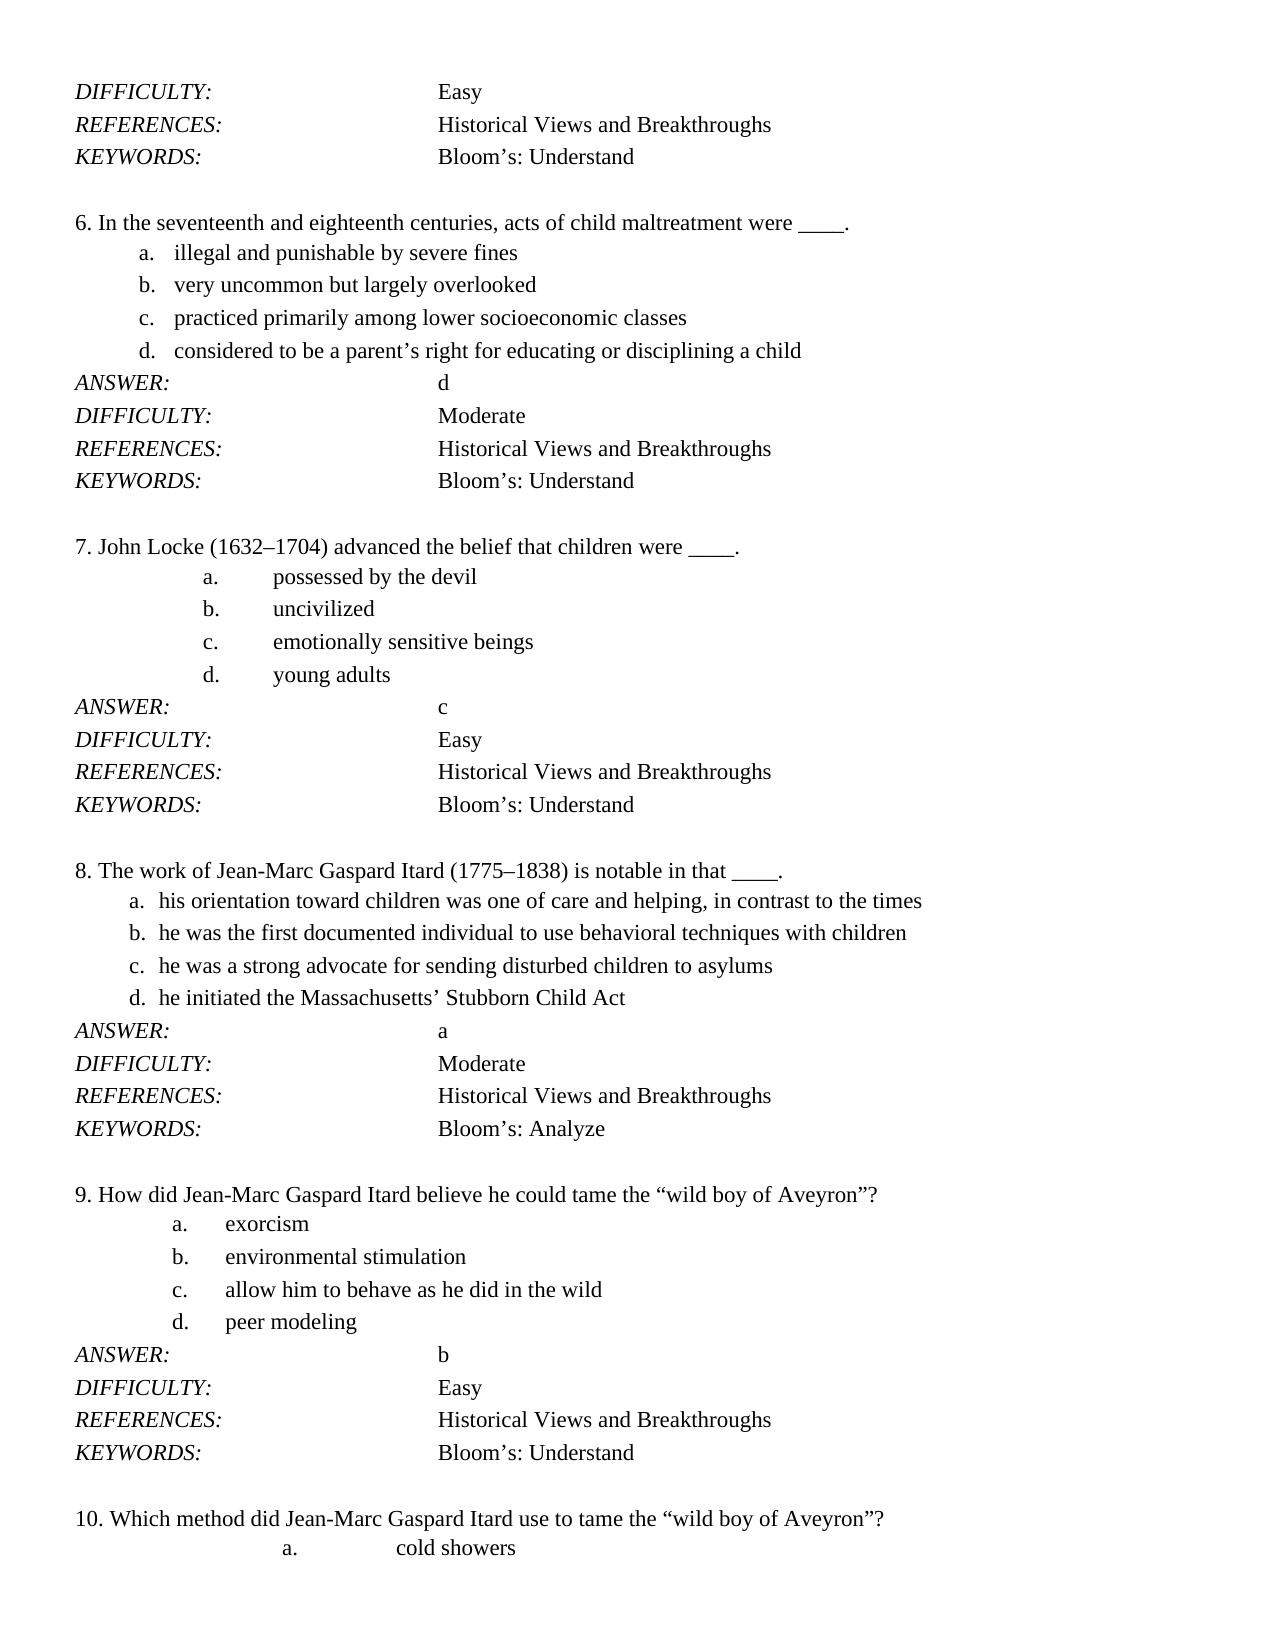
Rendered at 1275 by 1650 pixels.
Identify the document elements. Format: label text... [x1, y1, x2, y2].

table_header 8. The work of Jean-Marc Gaspard Itard (1775–1838) is notable in that ____.​ [75, 883, 1200, 1144]
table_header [75, 1531, 1200, 1564]
table_header 7. John Locke (1632–1704) advanced the belief that children were ____.​ [75, 560, 1200, 821]
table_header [75, 75, 1200, 173]
table_header 6. In the seventeenth and eighteenth centuries, acts of child maltreatment were ____.​ [75, 236, 1200, 497]
table_header 9. ​How did Jean-Marc Gaspard Itard believe he could tame the “wild boy of Aveyron”? [75, 1207, 1200, 1468]
